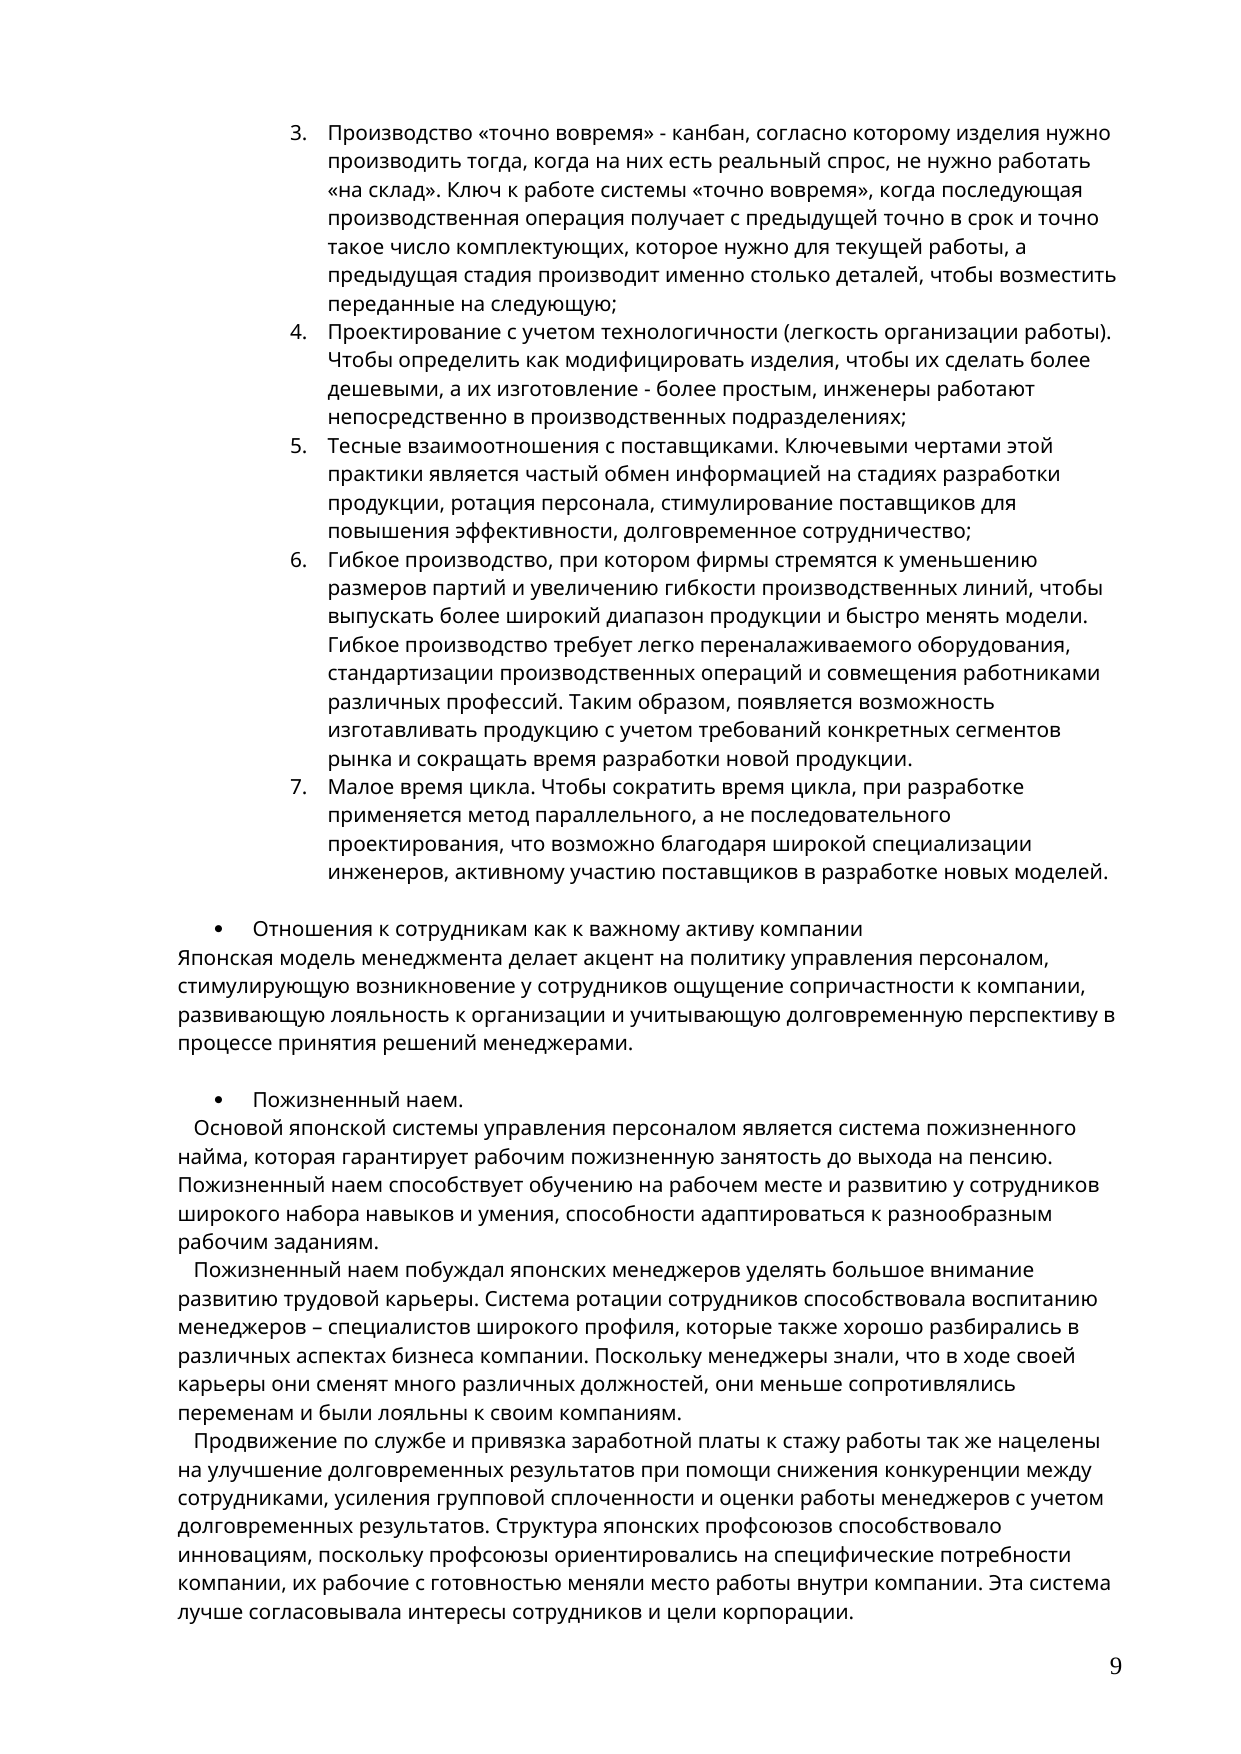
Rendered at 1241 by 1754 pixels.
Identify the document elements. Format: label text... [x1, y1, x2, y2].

list Производство «точно вовремя» - канбан, согласно которому изделия нужно производить тогда, когда на них есть реальный спрос, не нужно работать «на склад». Ключ к работе системы «точно вовремя», когда последующая производственная операция получает с предыдущей точно в срок и точно такое число комплектующих, которое нужно для текущей работы, а предыдущая стадия производит именно столько деталей, чтобы возместить переданные на следующую; [290, 118, 1122, 317]
list Проектирование с учетом технологичности (легкость организации работы). Чтобы определить как модифицировать изделия, чтобы их сделать более дешевыми, а их изготовление - более простым, инженеры работают непосредственно в производственных подразделениях; [290, 317, 1122, 431]
text Пожизненный наем побуждал японских менеджеров уделять большое внимание развитию трудовой карьеры. Система ротации сотрудников способствовала воспитанию менеджеров – специалистов широкого профиля, которые также хорошо разбирались в различных аспектах бизнеса компании. Поскольку менеджеры знали, что в ходе своей карьеры они сменят много различных должностей, они меньше сопротивлялись переменам и были лояльны к своим компаниям. [177, 1256, 1122, 1426]
list Тесные взаимоотношения с поставщиками. Ключевыми чертами этой практики является частый обмен информацией на стадиях разработки продукции, ротация персонала, стимулирование поставщиков для повышения эффективности, долговременное сотрудничество; [290, 431, 1122, 545]
text Основой японской системы управления персоналом является система пожизненного найма, которая гарантирует рабочим пожизненную занятость до выхода на пенсию. Пожизненный наем способствует обучению на рабочем месте и развитию у сотрудников широкого набора навыков и умения, способности адаптироваться к разнообразным рабочим заданиям. [177, 1113, 1122, 1256]
text Японская модель менеджмента делает акцент на политику управления персоналом, стимулирующую возникновение у сотрудников ощущение сопричастности к компании, развивающую лояльность к организации и учитывающую долговременную перспективу в процессе принятия решений менеджерами. [177, 943, 1122, 1057]
text Продвижение по службе и привязка заработной платы к стажу работы так же нацелены на улучшение долговременных результатов при помощи снижения конкуренции между сотрудниками, усиления групповой сплоченности и оценки работы менеджеров с учетом долговременных результатов. Структура японских профсоюзов способствовало инновациям, поскольку профсоюзы ориентировались на специфические потребности компании, их рабочие с готовностью меняли место работы внутри компании. Эта система лучше согласовывала интересы сотрудников и цели корпорации. [177, 1426, 1122, 1625]
list Пожизненный наем. [215, 1085, 1122, 1113]
list Гибкое производство, при котором фирмы стремятся к уменьшению размеров партий и увеличению гибкости производственных линий, чтобы выпускать более широкий диапазон продукции и быстро менять модели. Гибкое производство требует легко переналаживаемого оборудования, стандартизации производственных операций и совмещения работниками различных профессий. Таким образом, появляется возможность изготавливать продукцию с учетом требований конкретных сегментов рынка и сокращать время разработки новой продукции. [290, 545, 1122, 772]
list Малое время цикла. Чтобы сократить время цикла, при разработке применяется метод параллельного, а не последовательного проектирования, что возможно благодаря широкой специализации инженеров, активному участию поставщиков в разработке новых моделей. [290, 772, 1122, 886]
list Отношения к сотрудникам как к важному активу компании [215, 914, 1122, 943]
